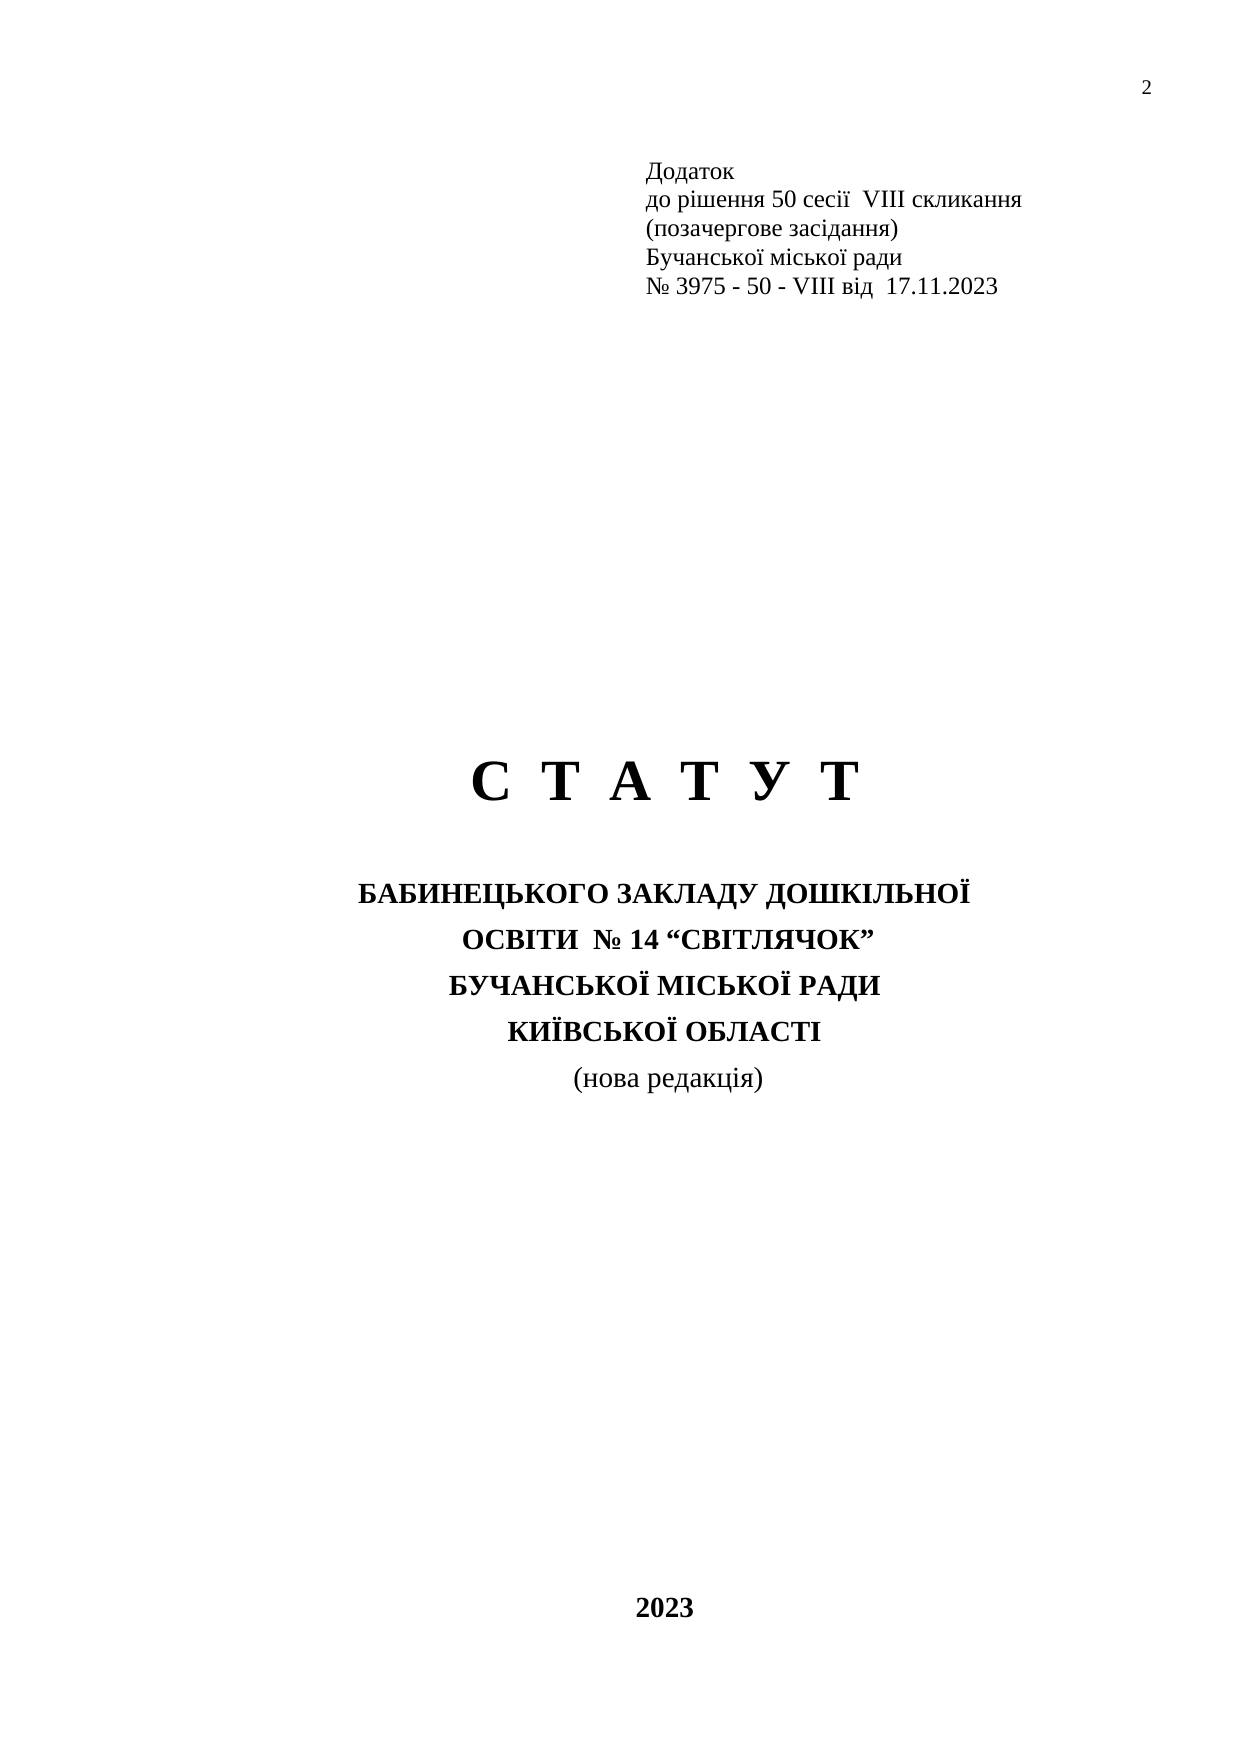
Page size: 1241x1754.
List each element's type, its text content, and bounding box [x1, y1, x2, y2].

text 2023 [177, 1591, 1152, 1624]
text ОСВІТИ № 14 “СВІТЛЯЧОК” [177, 922, 1152, 956]
table_header Додаток до рішення 50 сесії VIIІ скликання (позачергове засідання) Бучанської міської ради № 3975 - 50 - VIІI від 17.11.2023 [634, 156, 1133, 333]
text БУЧАНСЬКОЇ МІСЬКОЇ РАДИ [177, 968, 1152, 1002]
text С Т А Т У Т [177, 746, 1152, 813]
text КИЇВСЬКОЇ ОБЛАСТІ [177, 1014, 1152, 1048]
text (нова редакція) [177, 1061, 1152, 1094]
text БАБИНЕЦЬКОГО ЗАКЛАДУ ДОШКІЛЬНОЇ [177, 876, 1152, 910]
